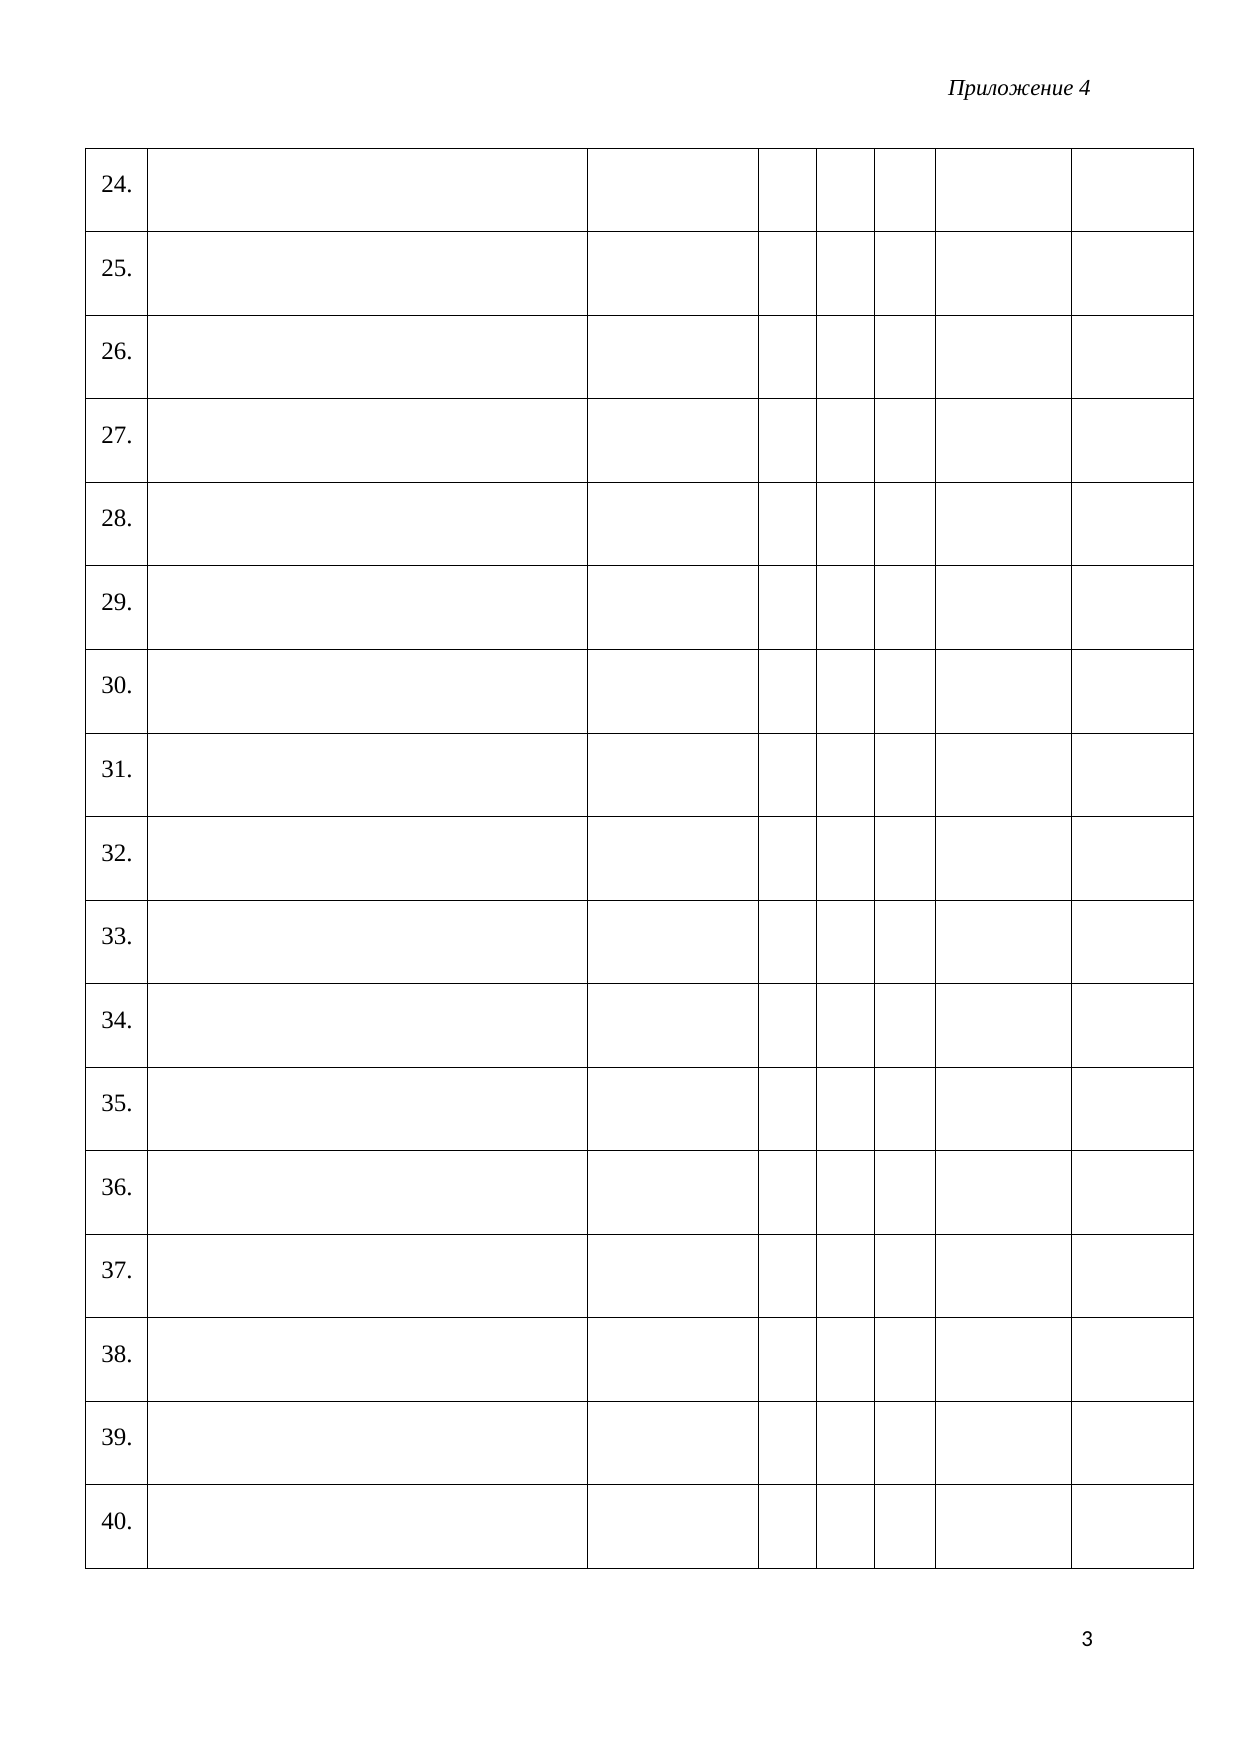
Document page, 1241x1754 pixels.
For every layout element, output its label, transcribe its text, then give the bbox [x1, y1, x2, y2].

table_cell [936, 1485, 1071, 1568]
table_cell [1072, 1151, 1193, 1234]
table_cell [875, 1068, 935, 1150]
table_cell [875, 483, 935, 565]
table_cell [759, 1402, 816, 1484]
table_cell [1072, 734, 1193, 816]
table_cell [875, 984, 935, 1067]
table_cell [936, 232, 1071, 315]
table_cell [875, 1318, 935, 1401]
table_cell [588, 149, 758, 231]
table_cell [759, 817, 816, 899]
table_cell [1072, 1485, 1193, 1568]
table_cell [588, 1485, 758, 1568]
table_cell [1072, 566, 1193, 649]
table_cell [875, 399, 935, 482]
table_cell 30. [86, 650, 147, 732]
table_cell 38. [86, 1318, 147, 1401]
table_cell [148, 399, 587, 482]
table_cell [875, 650, 935, 732]
table_cell [1072, 1318, 1193, 1401]
table_cell [759, 984, 816, 1067]
table_cell [817, 650, 874, 732]
table_cell [817, 399, 874, 482]
table_cell [1072, 316, 1193, 398]
table_cell [148, 1318, 587, 1401]
table_cell [588, 1402, 758, 1484]
table_cell [936, 734, 1071, 816]
table_cell [817, 1151, 874, 1234]
table_cell [1072, 650, 1193, 732]
table_cell [148, 984, 587, 1067]
table_cell [148, 817, 587, 899]
table_cell [588, 734, 758, 816]
table_cell [817, 1485, 874, 1568]
table_cell [936, 316, 1071, 398]
table_cell [875, 1402, 935, 1484]
table_cell [1072, 232, 1193, 315]
table_cell [1072, 1402, 1193, 1484]
table_cell 37. [86, 1235, 147, 1317]
table_cell [759, 1318, 816, 1401]
table_cell [817, 316, 874, 398]
table_cell [817, 984, 874, 1067]
table_cell [817, 149, 874, 231]
table_cell 36. [86, 1151, 147, 1234]
table_cell [817, 566, 874, 649]
table_cell [588, 232, 758, 315]
table_cell [759, 901, 816, 983]
table_cell [759, 1235, 816, 1317]
table_cell [817, 817, 874, 899]
table_cell [759, 399, 816, 482]
table_cell [936, 901, 1071, 983]
table_cell [148, 1068, 587, 1150]
table_cell [936, 1402, 1071, 1484]
table_cell [148, 901, 587, 983]
table_cell [817, 1318, 874, 1401]
table_cell [588, 483, 758, 565]
table_cell [936, 1318, 1071, 1401]
table_cell [148, 734, 587, 816]
table_cell 26. [86, 316, 147, 398]
table_cell [1072, 1068, 1193, 1150]
table_cell [817, 901, 874, 983]
table_cell [148, 1402, 587, 1484]
table_cell [588, 1068, 758, 1150]
table_cell [759, 650, 816, 732]
table_cell [759, 566, 816, 649]
table_cell [1072, 483, 1193, 565]
table_cell [759, 734, 816, 816]
table_cell 39. [86, 1402, 147, 1484]
table_cell [936, 399, 1071, 482]
table_cell [1072, 901, 1193, 983]
table_cell 35. [86, 1068, 147, 1150]
table_cell [817, 483, 874, 565]
table_cell [148, 1151, 587, 1234]
table_cell [1072, 817, 1193, 899]
table_cell [936, 1068, 1071, 1150]
table_cell [759, 316, 816, 398]
table_cell 31. [86, 734, 147, 816]
table_cell [588, 984, 758, 1067]
table_cell [1072, 149, 1193, 231]
table_cell [759, 232, 816, 315]
table_cell [588, 1318, 758, 1401]
table_cell [148, 483, 587, 565]
table_cell [875, 232, 935, 315]
table_cell [936, 566, 1071, 649]
table_cell [148, 149, 587, 231]
table_cell [875, 734, 935, 816]
table_cell [588, 566, 758, 649]
table_cell [588, 316, 758, 398]
table_cell [148, 1485, 587, 1568]
table_cell [1072, 1235, 1193, 1317]
table_cell [875, 1151, 935, 1234]
table_cell [936, 483, 1071, 565]
table_cell [817, 1402, 874, 1484]
table_cell 28. [86, 483, 147, 565]
table_cell 40. [86, 1485, 147, 1568]
table_cell [817, 232, 874, 315]
table_cell [875, 817, 935, 899]
table_cell [875, 901, 935, 983]
table_cell 32. [86, 817, 147, 899]
table_cell [817, 734, 874, 816]
table_cell [148, 566, 587, 649]
table_cell [875, 566, 935, 649]
table_cell 25. [86, 232, 147, 315]
table_cell [875, 316, 935, 398]
table_cell [875, 149, 935, 231]
table_cell [148, 316, 587, 398]
table_cell 29. [86, 566, 147, 649]
table_cell [875, 1485, 935, 1568]
table_cell [759, 483, 816, 565]
table_cell 27. [86, 399, 147, 482]
table_cell [936, 984, 1071, 1067]
table_cell [148, 650, 587, 732]
table_cell [588, 1235, 758, 1317]
table_cell [936, 1151, 1071, 1234]
table_cell [759, 1068, 816, 1150]
table_cell [759, 1151, 816, 1234]
table_cell [875, 1235, 935, 1317]
table_cell [1072, 984, 1193, 1067]
table_cell [588, 817, 758, 899]
table_cell 24. [86, 149, 147, 231]
table_cell [1072, 399, 1193, 482]
table_cell [759, 149, 816, 231]
table_cell [936, 650, 1071, 732]
table_cell 34. [86, 984, 147, 1067]
table_cell [817, 1068, 874, 1150]
table_cell [588, 399, 758, 482]
table_cell [148, 1235, 587, 1317]
table_cell [817, 1235, 874, 1317]
table_cell [936, 1235, 1071, 1317]
table_cell [588, 901, 758, 983]
table_cell [936, 817, 1071, 899]
table_cell [588, 650, 758, 732]
table_cell [588, 1151, 758, 1234]
table_cell 33. [86, 901, 147, 983]
table_cell [936, 149, 1071, 231]
table_cell [759, 1485, 816, 1568]
table_cell [148, 232, 587, 315]
